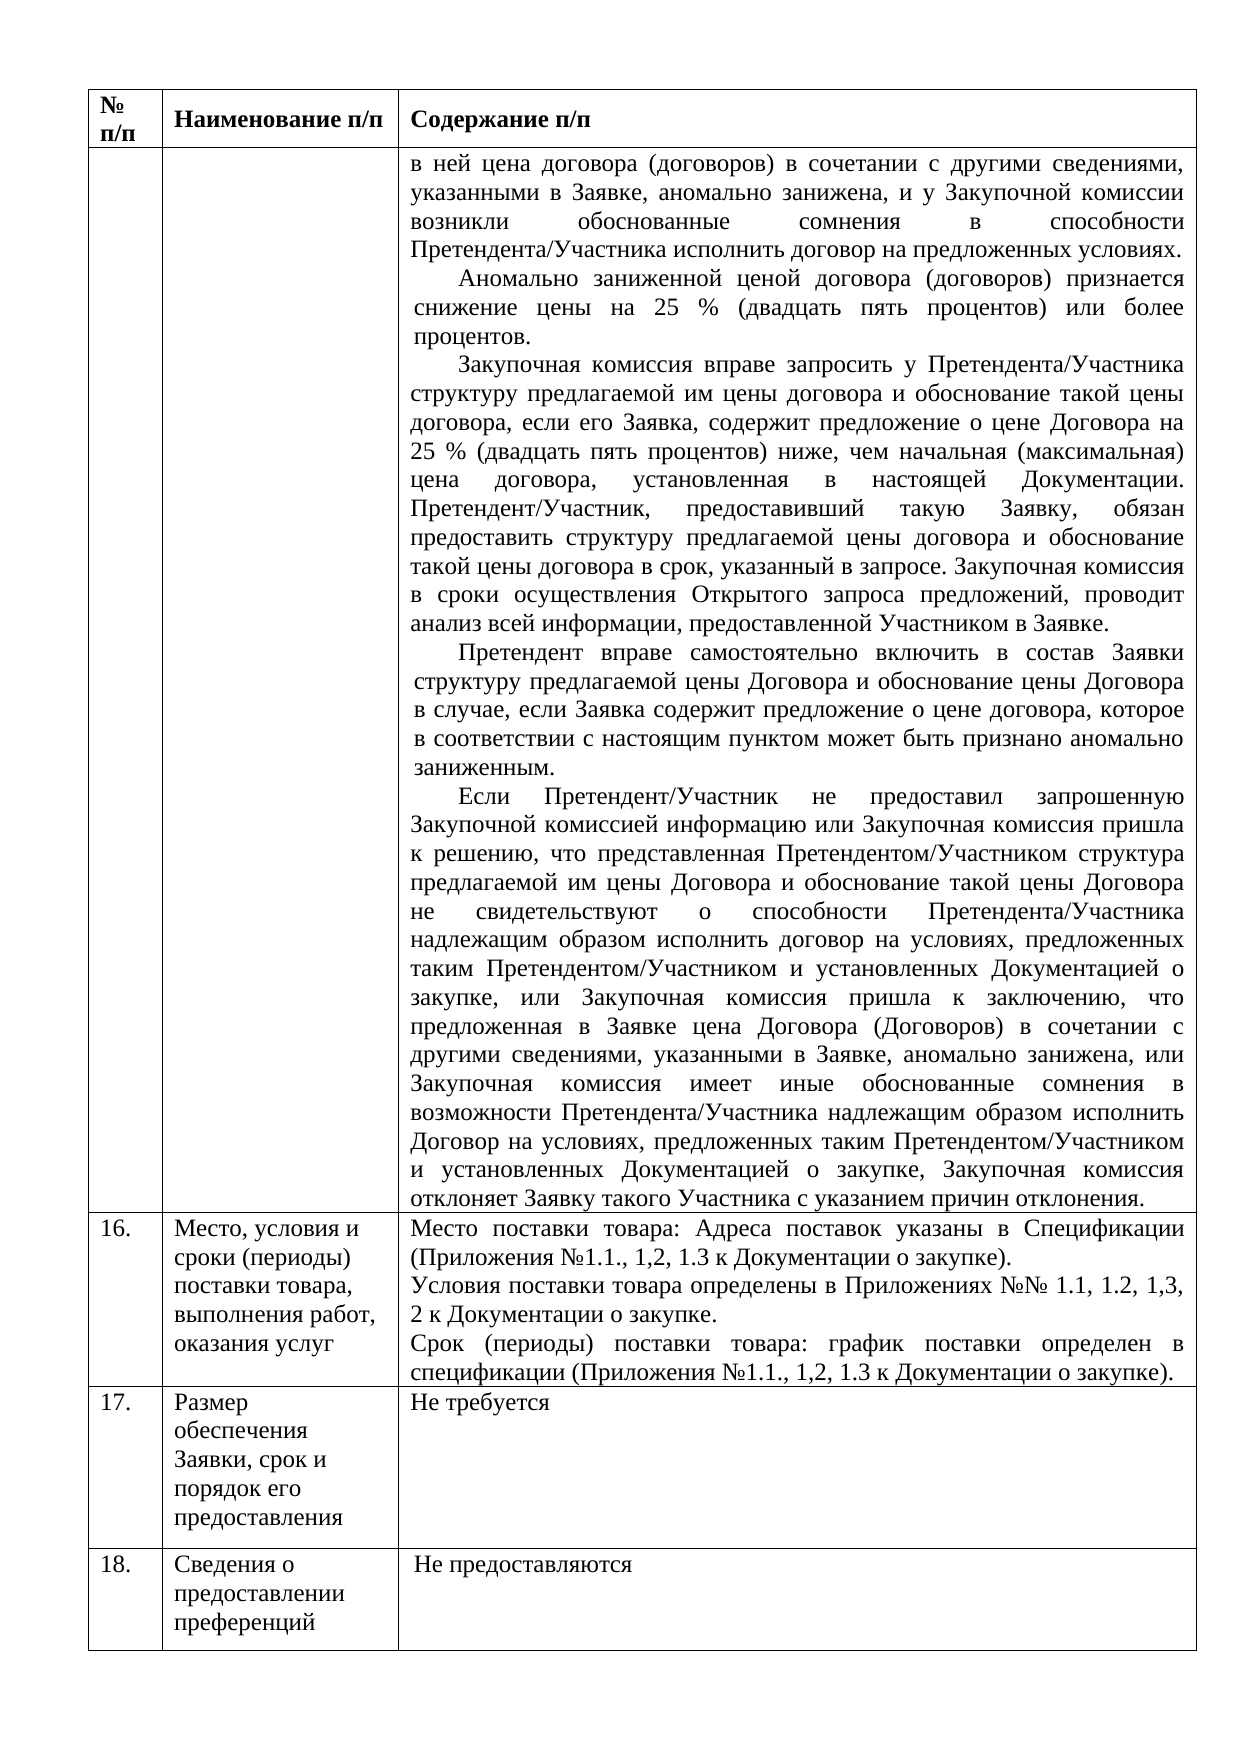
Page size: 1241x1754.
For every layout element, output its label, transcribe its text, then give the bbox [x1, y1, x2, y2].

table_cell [163, 148, 398, 1212]
table_cell Сведения о предоставлении преференций [163, 1549, 398, 1650]
table_cell [89, 148, 162, 1212]
table_cell Не предоставляются [399, 1549, 1196, 1650]
table_cell [89, 1213, 162, 1386]
table_header Содержание п/п [399, 90, 1196, 147]
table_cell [399, 148, 1196, 1212]
table_header Наименование п/п [163, 90, 398, 147]
table_cell [89, 1387, 162, 1548]
table_cell Место, условия и сроки (периоды) поставки товара, выполнения работ, оказания услуг [163, 1213, 398, 1386]
table_cell Место поставки товара: Адреса поставок указаны в Спецификации (Приложения №1.1., 1,2, 1.3 к Документации о закупке). Условия поставки товара определены в Приложениях №№ 1.1, 1.2, 1,3, 2 к Документации о закупке. Срок (периоды) поставки товара: график поставки определен в спецификации (Приложения №1.1., 1,2, 1.3 к Документации о закупке). [399, 1213, 1196, 1386]
table_cell Не требуется [399, 1387, 1196, 1548]
table_cell Размер обеспечения Заявки, срок и порядок его предоставления [163, 1387, 398, 1548]
table_header № п/п [89, 90, 162, 147]
table_cell [89, 1549, 162, 1650]
